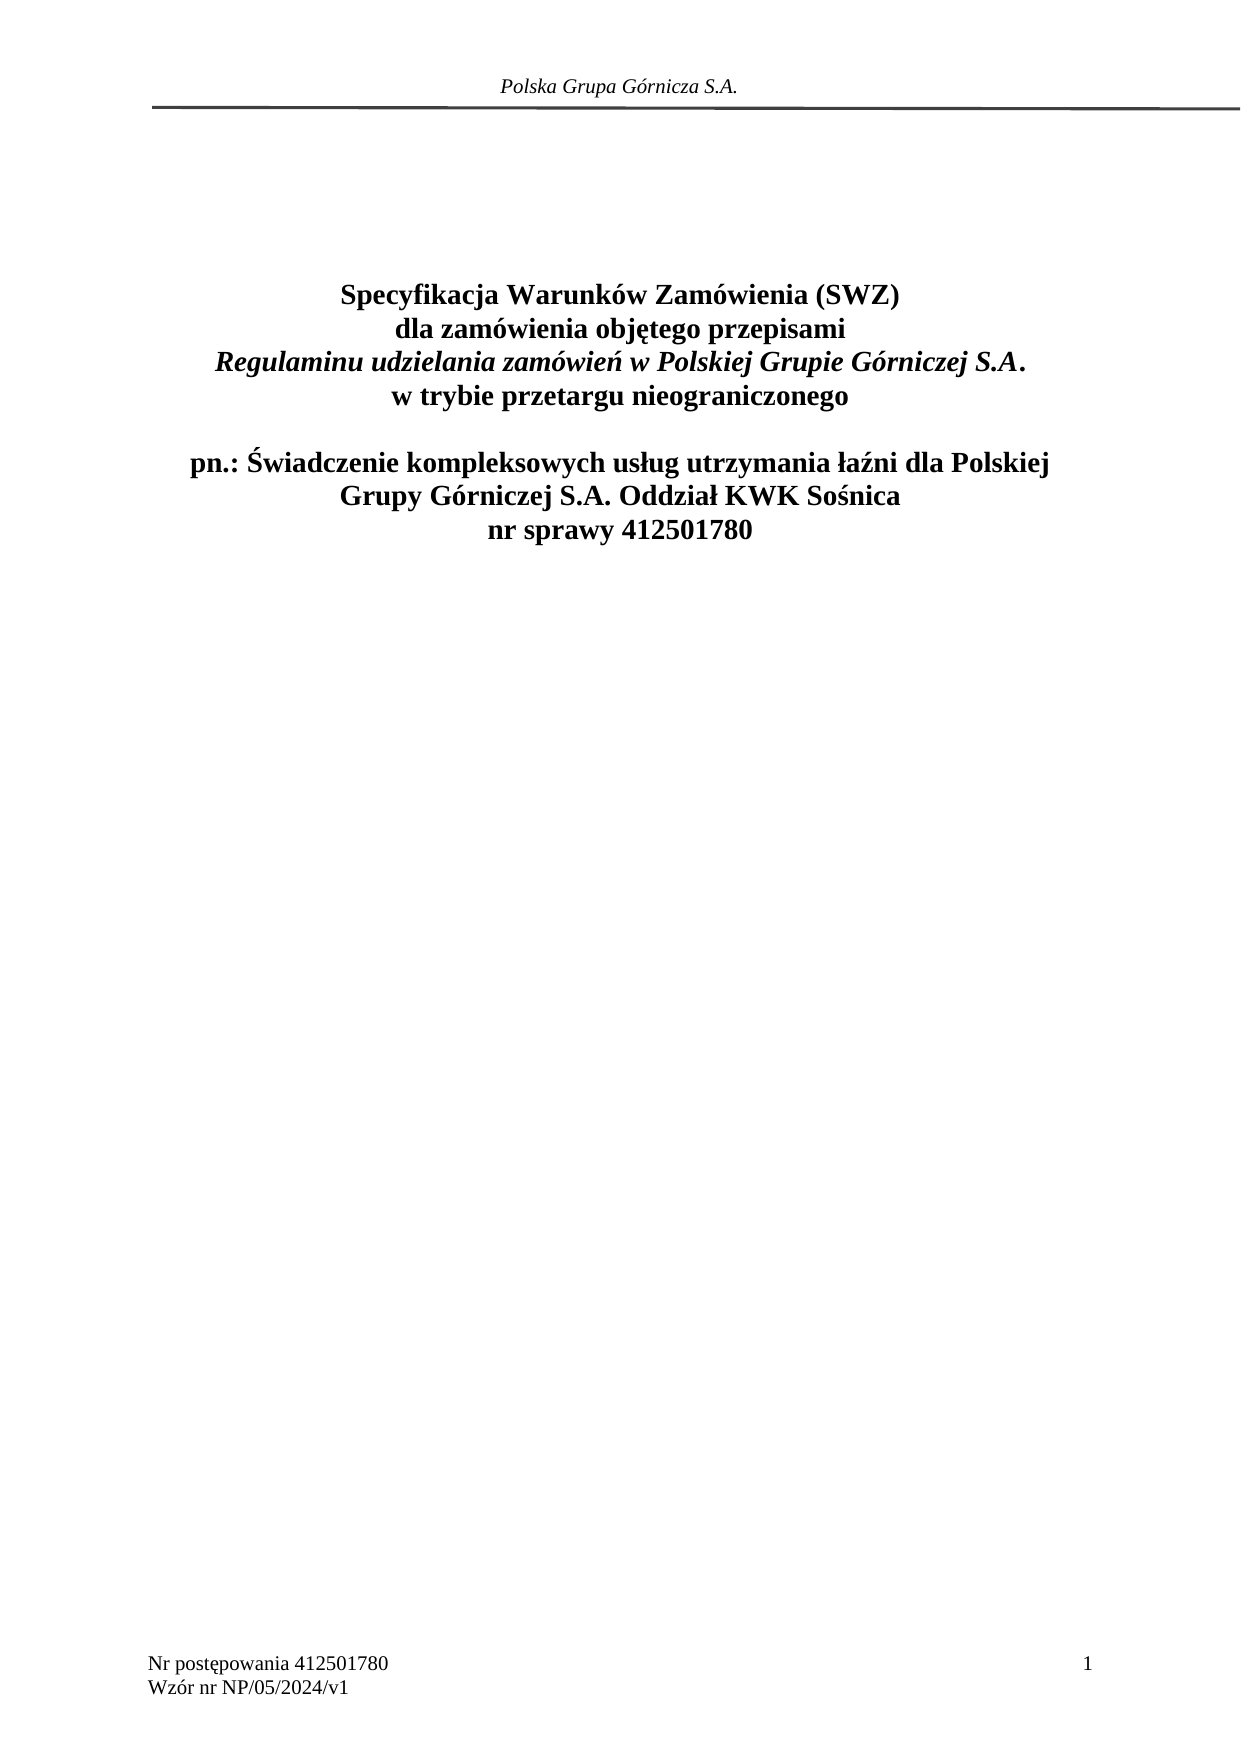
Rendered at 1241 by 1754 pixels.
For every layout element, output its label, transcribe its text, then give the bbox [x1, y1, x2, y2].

text Regulaminu udzielania zamówień w Polskiej Grupie Górniczej S.A. [148, 344, 1093, 378]
text w trybie przetargu nieograniczonego [148, 378, 1093, 411]
text pn.: Świadczenie kompleksowych usług utrzymania łaźni dla Polskiej Grupy Górniczej S.A. Oddział KWK Sośnica [148, 445, 1093, 512]
text dla zamówienia objętego przepisami [148, 311, 1093, 344]
text nr sprawy 412501780 [148, 512, 1093, 546]
text Specyfikacja Warunków Zamówienia (SWZ) [148, 277, 1093, 311]
